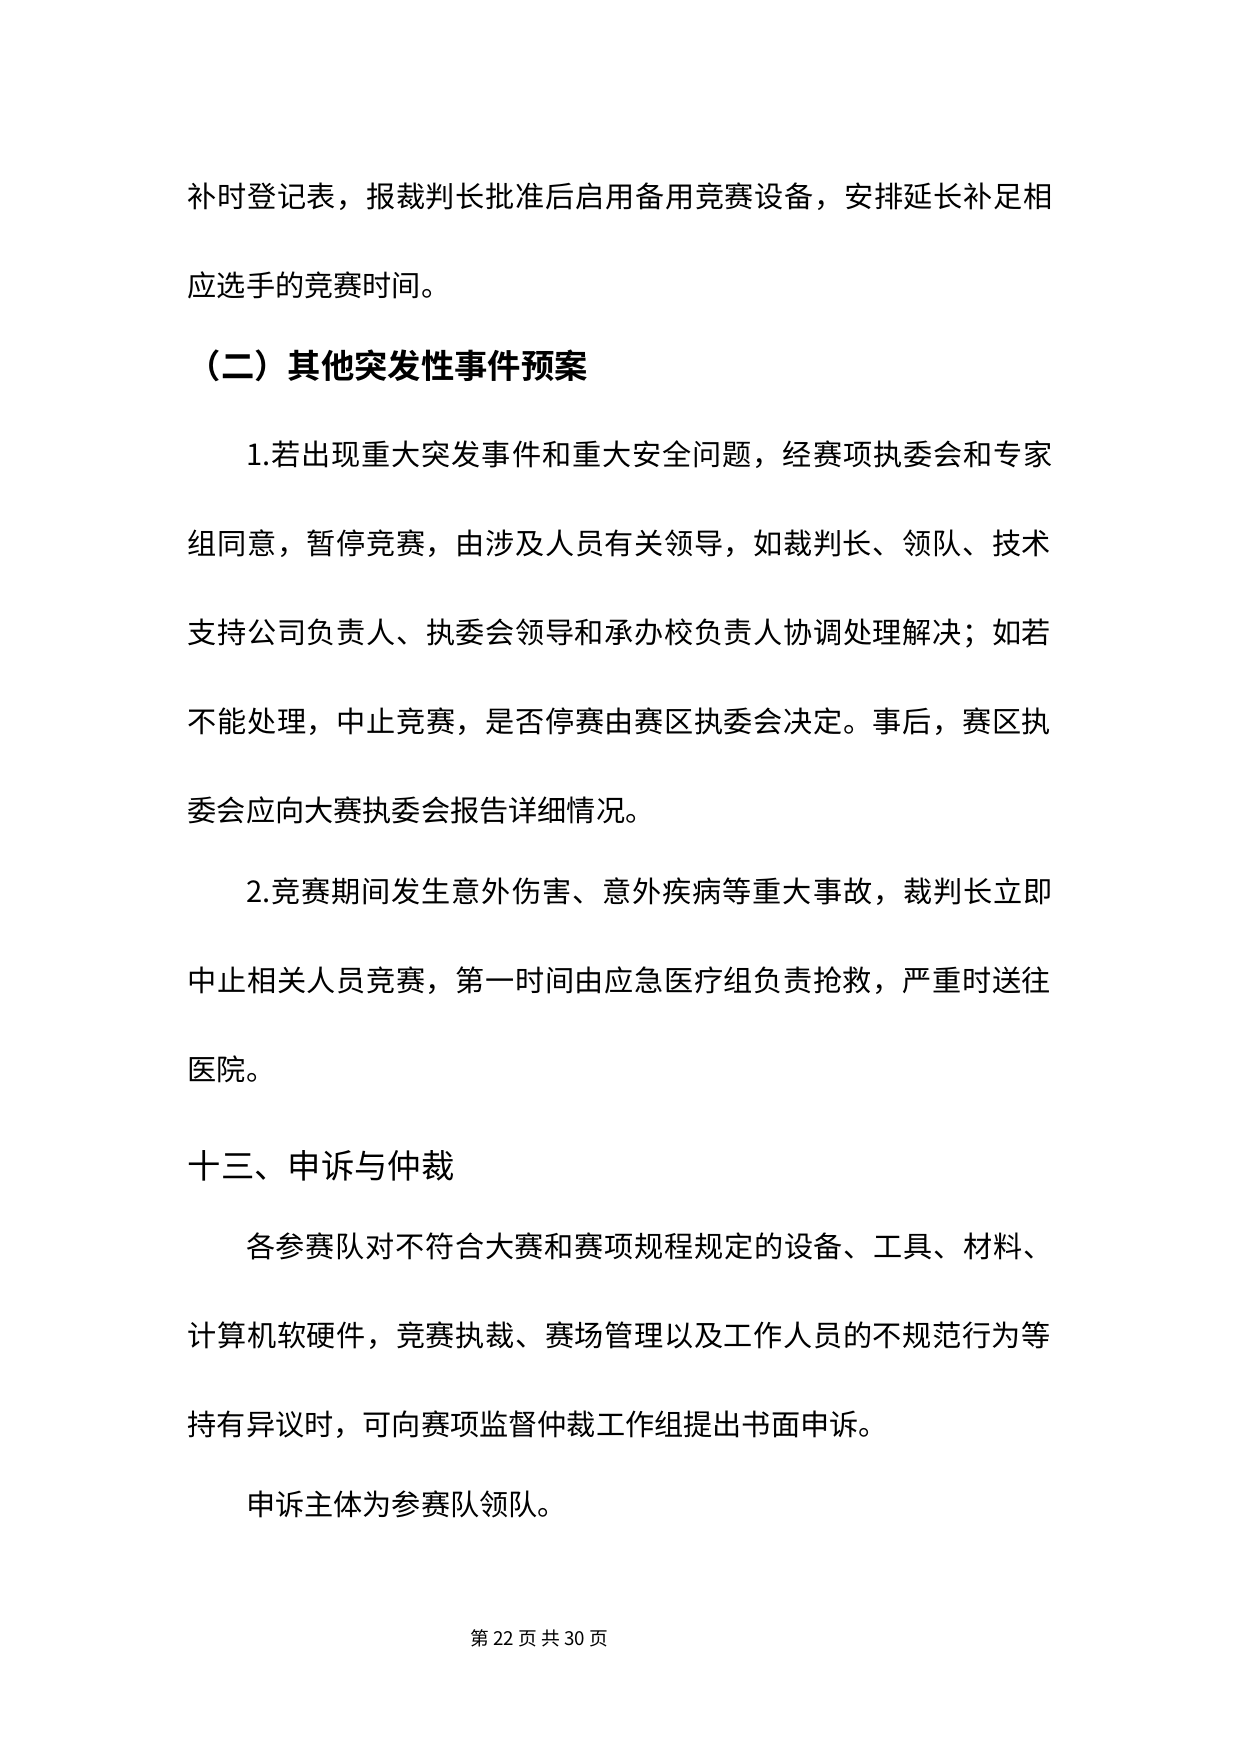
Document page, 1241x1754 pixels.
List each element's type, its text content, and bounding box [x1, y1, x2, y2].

text 申诉主体为参赛队领队。 [187, 1470, 1053, 1535]
list （二）其他突发性事件预案 [187, 332, 1053, 397]
text 各参赛队对不符合大赛和赛项规程规定的设备、工具、材料、计算机软硬件，竞赛执裁、赛场管理以及工作人员的不规范行为等持有异议时，可向赛项监督仲裁工作组提出书面申诉。 [187, 1212, 1053, 1455]
text 1.若出现重大突发事件和重大安全问题，经赛项执委会和专家组同意，暂停竞赛，由涉及人员有关领导，如裁判长、领队、技术支持公司负责人、执委会领导和承办校负责人协调处理解决；如若不能处理，中止竞赛，是否停赛由赛区执委会决定。事后，赛区执委会应向大赛执委会报告详细情况。 [187, 421, 1053, 841]
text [187, 162, 1053, 316]
text 2.竞赛期间发生意外伤害、意外疾病等重大事故，裁判长立即中止相关人员竞赛，第一时间由应急医疗组负责抢救，严重时送往医院。 [187, 857, 1053, 1100]
text 十三、申诉与仲裁 [187, 1131, 1053, 1196]
